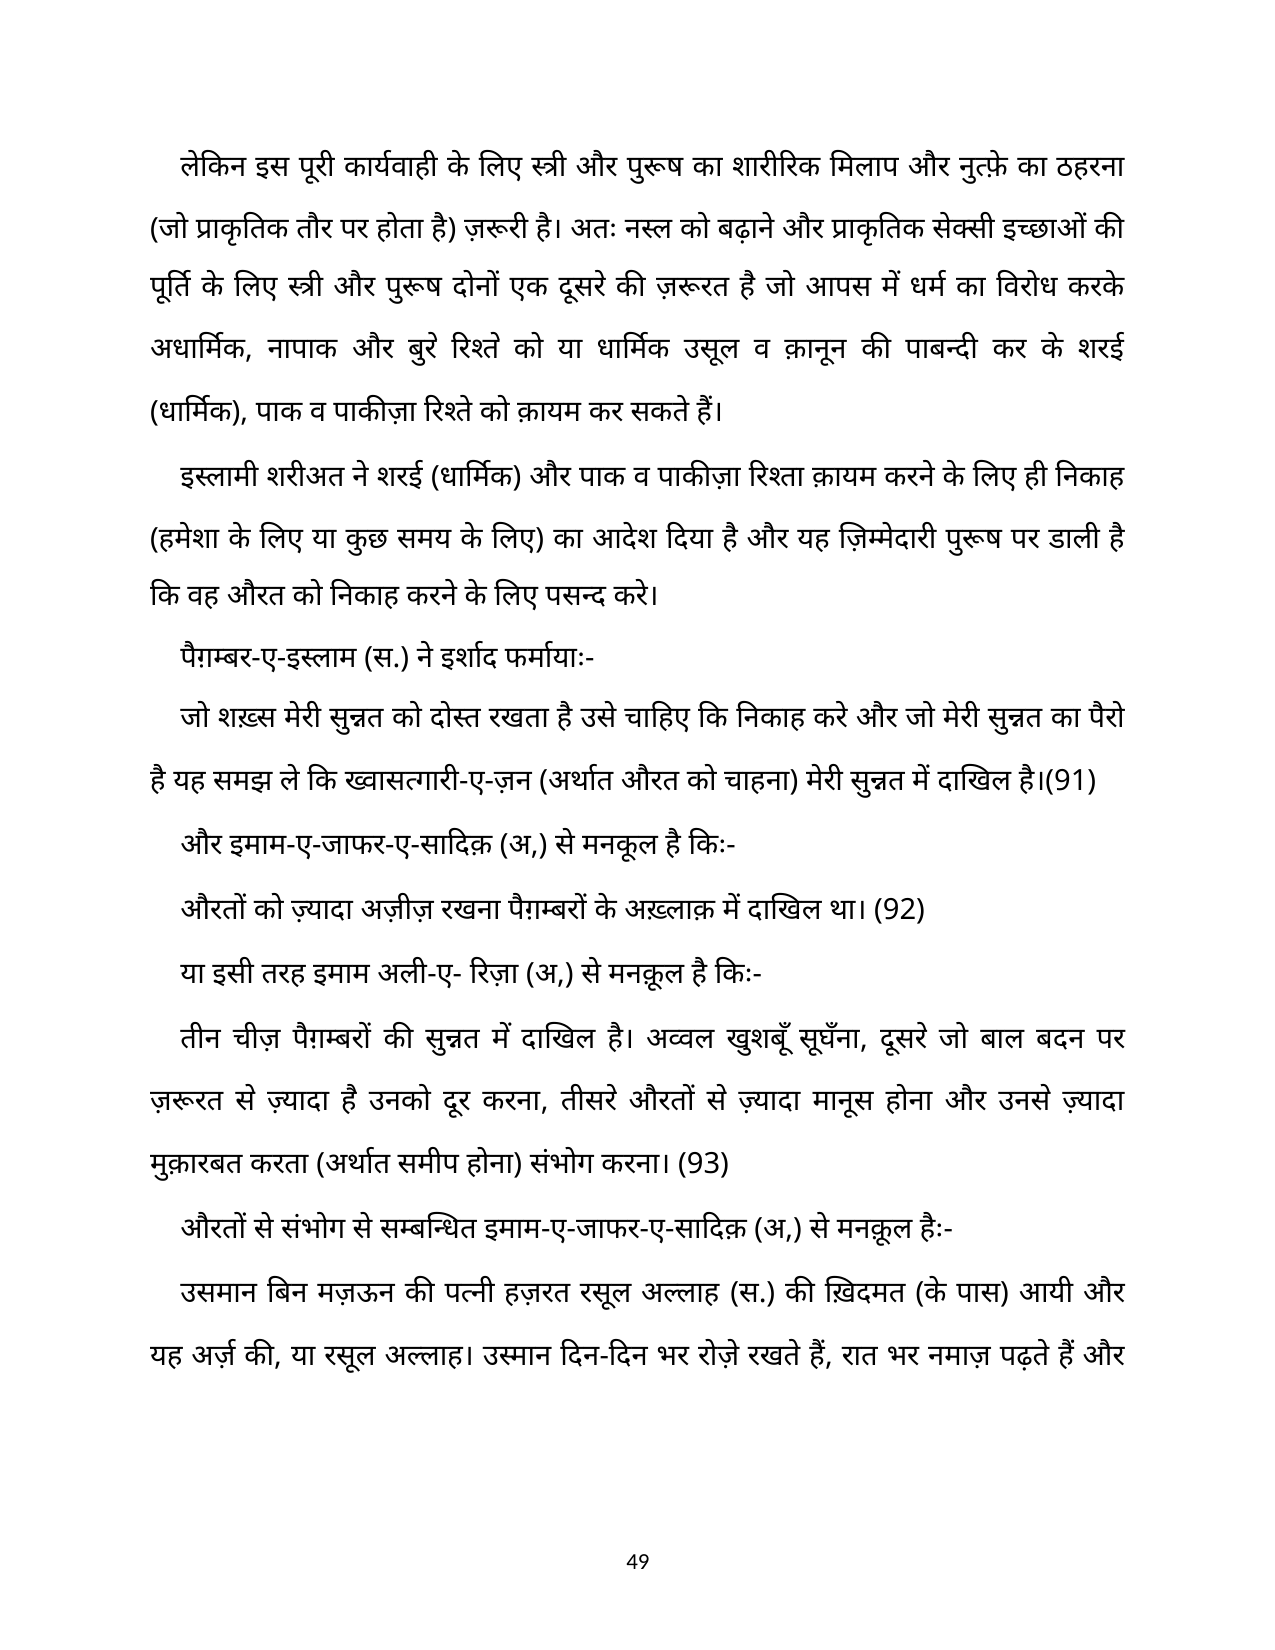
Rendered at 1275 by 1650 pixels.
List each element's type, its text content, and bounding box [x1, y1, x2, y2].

text औरतों से संभोग से सम्बन्धित इमाम-ए-जाफर-ए-सादिक़ (अ,) से मनक़ूल हैः- [150, 1207, 1125, 1250]
text तीन चीज़ पैग़म्बरों की सुन्नत में दाखिल है। अव्वल खुशबूँ सूघँना, दूसरे जो बाल बदन पर ज़रूरत से ज़्यादा है उनको दूर करना, तीसरे औरतों से ज़्यादा मानूस होना और उनसे ज़्यादा मुक़ारबत करता (अर्थात समीप होना) संभोग करना। (93) [150, 1017, 1125, 1186]
text इस्लामी शरीअत ने शरई (धार्मिक) और पाक व पाकीज़ा रिश्ता क़ायम करने के लिए ही निकाह (हमेशा के लिए या कुछ समय के लिए) का आदेश दिया है और यह ज़िम्मेदारी पुरूष पर डाली है कि वह औरत को निकाह करने के लिए पसन्द करे। [150, 455, 1125, 618]
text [150, 1271, 1125, 1377]
text पैग़म्बर-ए-इस्लाम (स.) ने इर्शाद फर्मायाः- [150, 637, 1125, 680]
text या इसी तरह इमाम अली-ए- रिज़ा (अ,) से मनक़ूल है किः- [150, 952, 1125, 995]
text जो शख़्स मेरी सुन्नत को दोस्त रखता है उसे चाहिए कि निकाह करे और जो मेरी सुन्नत का पैरो है यह समझ ले कि ख्वासत्गारी-ए-ज़न (अर्थात औरत को चाहना) मेरी सुन्नत में दाखिल है।(91) [150, 701, 1125, 802]
text औरतों को ज़्यादा अज़ीज़ रखना पैग़म्बरों के अख़्लाक़ में दाखिल था। (92) [150, 888, 1125, 931]
text लेकिन इस पूरी कार्यवाही के लिए स्त्री और पुरूष का शारीरिक मिलाप और नुत्फ़े का ठहरना (जो प्राकृतिक तौर पर होता है) ज़रूरी है। अतः नस्ल को बढ़ाने और प्राकृतिक सेक्सी इच्छाओं की पूर्ति के लिए स्त्री और पुरूष दोनों एक दूसरे की ज़रूरत है जो आपस में धर्म का विरोध करके अधार्मिक, नापाक और बुरे रिश्ते को या धार्मिक उसूल व क़ानून की पाबन्दी कर के शरई (धार्मिक), पाक व पाकीज़ा रिश्ते को क़ायम कर सकते हैं। [150, 150, 1125, 433]
text और इमाम-ए-जाफर-ए-सादिक़ (अ,) से मनकूल है किः- [150, 823, 1125, 866]
